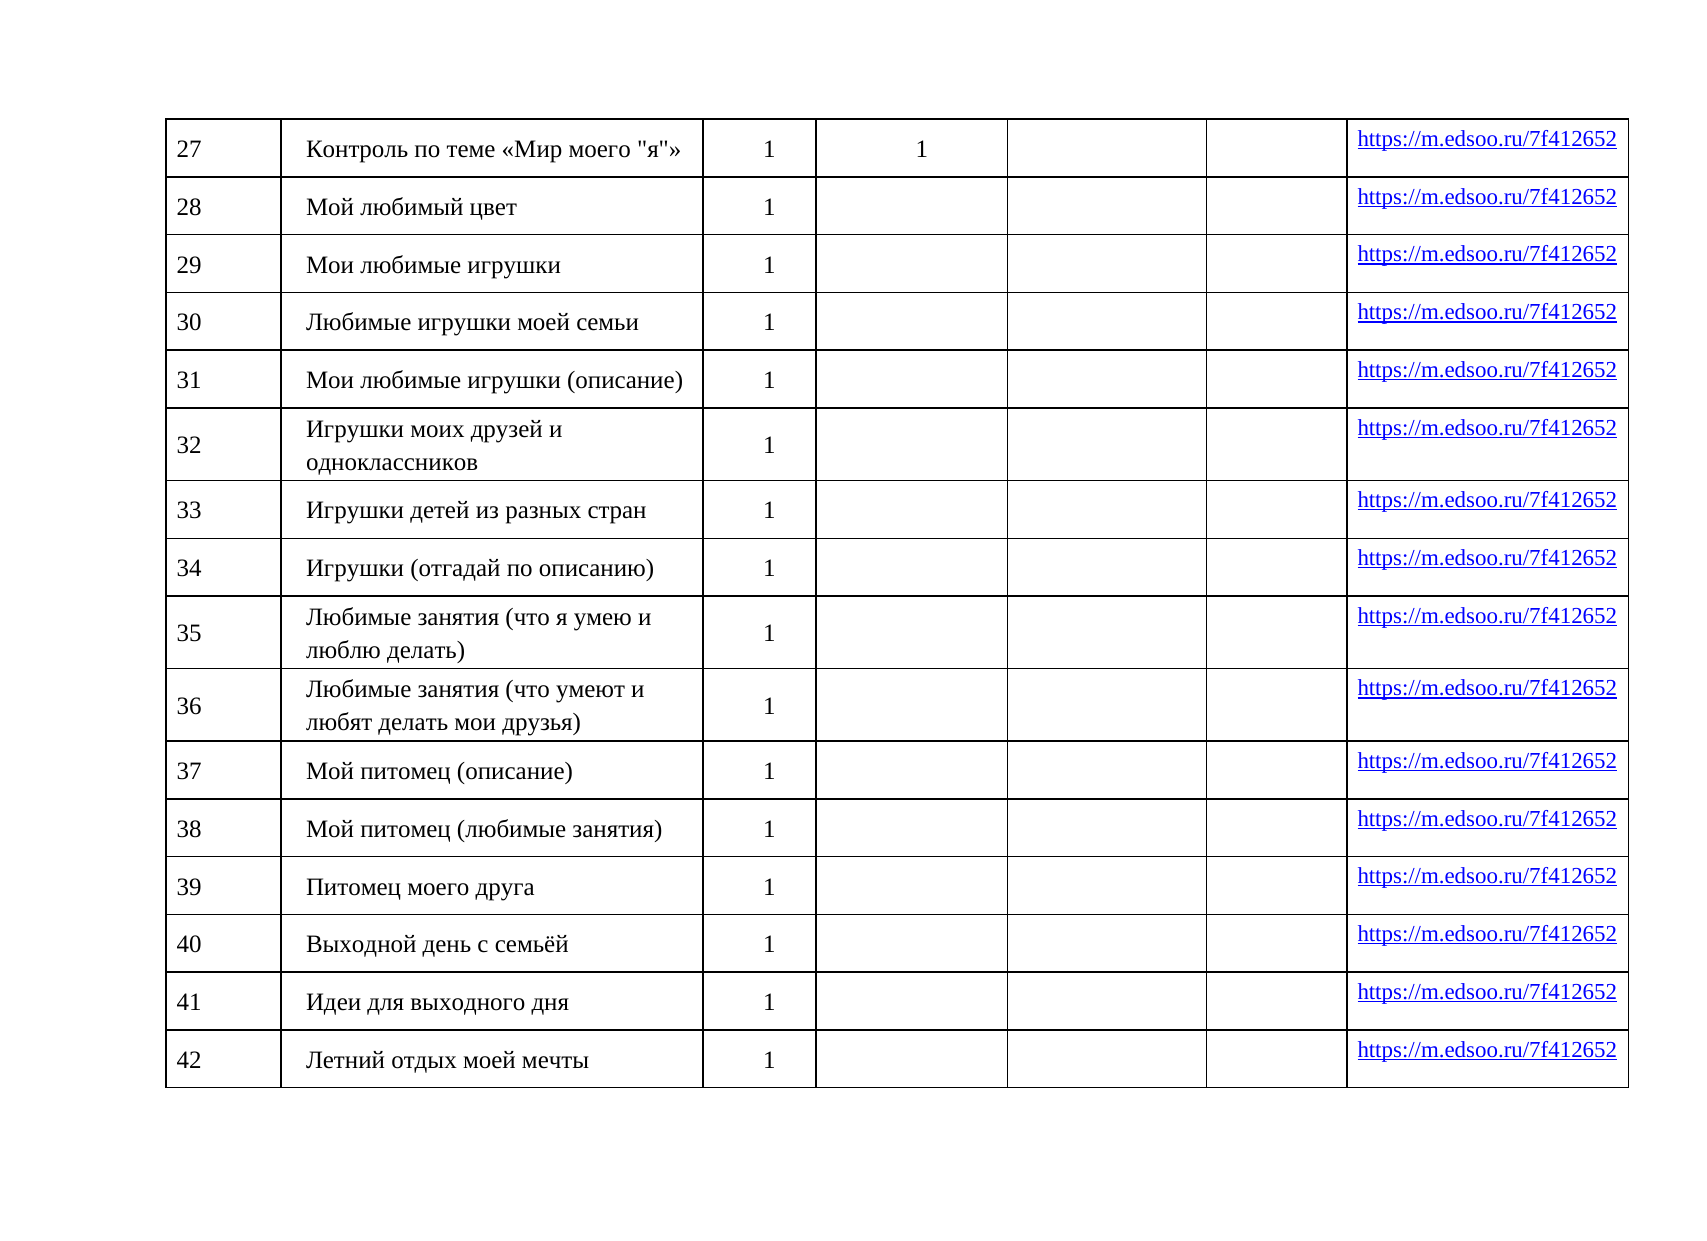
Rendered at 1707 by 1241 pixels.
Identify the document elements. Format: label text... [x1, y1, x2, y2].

table_cell [1008, 178, 1206, 234]
table_cell 37 [167, 742, 280, 798]
table_cell [1207, 409, 1346, 479]
table_cell [1008, 409, 1206, 479]
table_cell [1008, 481, 1206, 537]
table_cell 38 [167, 800, 280, 856]
table_cell 1 [704, 597, 815, 668]
table_cell [817, 915, 1007, 971]
table_cell 36 [167, 669, 280, 740]
table_cell Игрушки (отгадай по описанию) [282, 539, 702, 595]
table_cell 1 [817, 120, 1007, 176]
table_cell [1008, 742, 1206, 798]
table_cell Любимые игрушки моей семьи [282, 293, 702, 349]
table_cell [1207, 669, 1346, 740]
table_cell 42 [167, 1031, 280, 1087]
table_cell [1348, 1031, 1628, 1087]
table_cell Идеи для выходного дня [282, 973, 702, 1029]
table_cell Мои любимые игрушки [282, 235, 702, 292]
table_cell [1008, 120, 1206, 176]
table_cell [1207, 351, 1346, 407]
table_cell 1 [704, 178, 815, 234]
table_cell 27 [167, 120, 280, 176]
table_cell [1008, 293, 1206, 349]
table_cell [1008, 235, 1206, 292]
table_cell Игрушки моих друзей и одноклассников [282, 409, 702, 479]
table_cell 1 [704, 293, 815, 349]
table_cell [1008, 669, 1206, 740]
table_cell Мой питомец (любимые занятия) [282, 800, 702, 856]
table_cell [1008, 597, 1206, 668]
table_cell https://m.edsoo.ru/7f412652 [1348, 973, 1628, 1029]
table_cell [817, 235, 1007, 292]
table_cell Контроль по теме «Мир моего "я"» [282, 120, 702, 176]
table_cell [1207, 120, 1346, 176]
table_cell https://m.edsoo.ru/7f412652 [1348, 351, 1628, 407]
table_cell [817, 669, 1007, 740]
table_cell https://m.edsoo.ru/7f412652 [1348, 235, 1628, 292]
table_cell https://m.edsoo.ru/7f412652 [1348, 857, 1628, 913]
table_cell 28 [167, 178, 280, 234]
table_cell [1008, 857, 1206, 913]
table_cell [817, 539, 1007, 595]
table_cell https://m.edsoo.ru/7f412652 [1348, 293, 1628, 349]
table_cell https://m.edsoo.ru/7f412652 [1348, 178, 1628, 234]
table_cell https://m.edsoo.ru/7f412652 [1348, 481, 1628, 537]
table_cell Летний отдых моей мечты [282, 1031, 702, 1087]
table_cell [817, 481, 1007, 537]
table_cell 29 [167, 235, 280, 292]
table_cell https://m.edsoo.ru/7f412652 [1348, 597, 1628, 668]
table_cell [1207, 481, 1346, 537]
table_cell [817, 178, 1007, 234]
table_cell [1207, 800, 1346, 856]
table_cell https://m.edsoo.ru/7f412652 [1348, 539, 1628, 595]
table_cell https://m.edsoo.ru/7f412652 [1348, 915, 1628, 971]
table_cell [1008, 915, 1206, 971]
table_cell 1 [704, 351, 815, 407]
table_cell 33 [167, 481, 280, 537]
table_cell 1 [704, 800, 815, 856]
table_cell 1 [704, 669, 815, 740]
table_cell Питомец моего друга [282, 857, 702, 913]
table_cell [1207, 973, 1346, 1029]
table_cell 1 [704, 915, 815, 971]
table_cell [1008, 1031, 1206, 1087]
table_cell [817, 1031, 1007, 1087]
table_cell [1008, 973, 1206, 1029]
table_cell [1207, 857, 1346, 913]
table_cell https://m.edsoo.ru/7f412652 [1348, 742, 1628, 798]
table_cell [1207, 539, 1346, 595]
table_cell [817, 857, 1007, 913]
table_cell Мой питомец (описание) [282, 742, 702, 798]
table_cell [817, 597, 1007, 668]
table_cell https://m.edsoo.ru/7f412652 [1348, 409, 1628, 479]
table_cell Мой любимый цвет [282, 178, 702, 234]
table_cell Любимые занятия (что умеют и любят делать мои друзья) [282, 669, 702, 740]
table_cell [817, 351, 1007, 407]
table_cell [1348, 120, 1628, 176]
table_cell 1 [704, 409, 815, 479]
table_cell [1207, 1031, 1346, 1087]
table_cell 1 [704, 1031, 815, 1087]
table_cell Выходной день с семьёй [282, 915, 702, 971]
table_cell [817, 800, 1007, 856]
table_cell [1008, 351, 1206, 407]
table_cell 1 [704, 120, 815, 176]
table_cell 1 [704, 973, 815, 1029]
table_cell [1207, 178, 1346, 234]
table_cell 1 [704, 481, 815, 537]
table_cell 34 [167, 539, 280, 595]
table_cell [1207, 597, 1346, 668]
table_cell 39 [167, 857, 280, 913]
table_cell 1 [704, 539, 815, 595]
table_cell 31 [167, 351, 280, 407]
table_cell 1 [704, 857, 815, 913]
table_cell 35 [167, 597, 280, 668]
table_cell Любимые занятия (что я умею и люблю делать) [282, 597, 702, 668]
table_cell 40 [167, 915, 280, 971]
table_cell [1207, 742, 1346, 798]
table_cell [817, 973, 1007, 1029]
table_cell [1207, 915, 1346, 971]
table_cell [817, 742, 1007, 798]
table_cell [1207, 235, 1346, 292]
table_cell 32 [167, 409, 280, 479]
table_cell 30 [167, 293, 280, 349]
table_cell Игрушки детей из разных стран [282, 481, 702, 537]
table_cell [1008, 800, 1206, 856]
table_cell 41 [167, 973, 280, 1029]
table_cell 1 [704, 742, 815, 798]
table_cell Мои любимые игрушки (описание) [282, 351, 702, 407]
table_cell [817, 293, 1007, 349]
table_cell [1008, 539, 1206, 595]
table_cell https://m.edsoo.ru/7f412652 [1348, 800, 1628, 856]
table_cell [817, 409, 1007, 479]
table_cell 1 [704, 235, 815, 292]
table_cell [1207, 293, 1346, 349]
table_cell https://m.edsoo.ru/7f412652 [1348, 669, 1628, 740]
